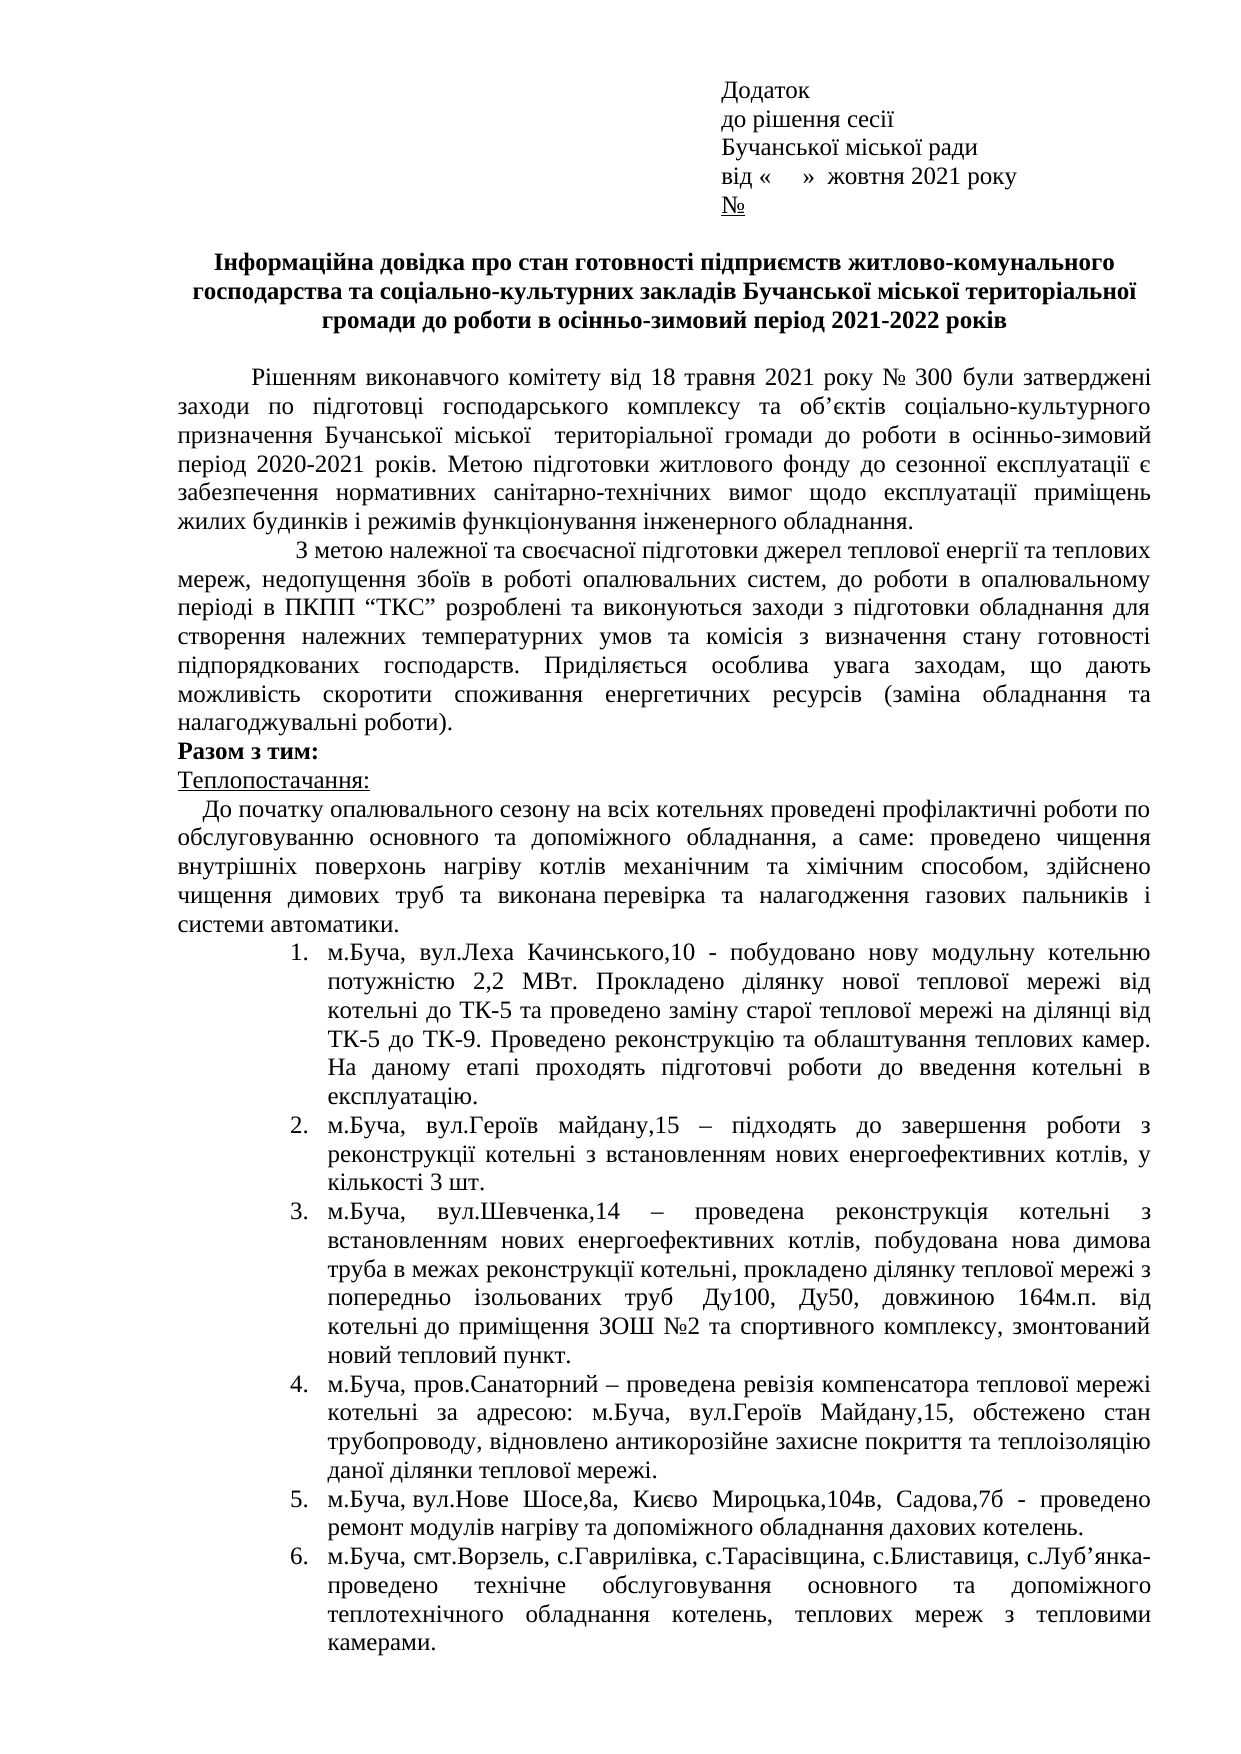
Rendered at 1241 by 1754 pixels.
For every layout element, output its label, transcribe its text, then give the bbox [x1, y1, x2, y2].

text З метою належної та своєчасної підготовки джерел теплової енергії та теплових мереж, недопущення збоїв в роботі опалювальних систем, до роботи в опалювальному періоді в ПКПП “ТКС” розроблені та виконуються заходи з підготовки обладнання для створення належних температурних умов та комісія з визначення стану готовності підпорядкованих господарств. Приділяється особлива увага заходам, що дають можливість скоротити споживання енергетичних ресурсів (заміна обладнання та налагоджувальні роботи). [177, 535, 1152, 736]
text № [721, 190, 1152, 219]
text Рішенням виконавчого комітету від 18 травня 2021 року № 300 були затверджені заходи по підготовці господарського комплексу та об’єктів соціально-культурного призначення Бучанської міської територіальної громади до роботи в осінньо-зимовий період 2020-2021 років. Метою підготовки житлового фонду до сезонної експлуатації є забезпечення нормативних санітарно-технічних вимог щодо експлуатації приміщень жилих будинків і режимів функціонування інженерного обладнання. [177, 362, 1152, 391]
text до рішення сесії [721, 104, 1152, 132]
text Додаток [721, 75, 1152, 104]
list м.Буча, вул.Шевченка,14 – проведена реконструкція котельні з встановленням нових енергоефективних котлів, побудована нова димова труба в межах реконструкції котельні, прокладено ділянку теплової мережі з попередньо ізольованих труб Ду100, Ду50, довжиною 164м.п. від котельні до приміщення ЗОШ №2 та спортивного комплексу, змонтований новий тепловий пункт. [290, 1196, 1152, 1369]
text від « » жовтня 2021 року [721, 161, 1152, 190]
list м.Буча, вул.Героїв майдану,15 – підходять до завершення роботи з реконструкції котельні з встановленням нових енергоефективних котлів, у кількості 3 шт. [290, 1110, 1152, 1196]
text До початку опалювального сезону на всіх котельнях проведені профілактичні роботи по обслуговуванню основного та допоміжного обладнання, а саме: проведено чищення внутрішніх поверхонь нагріву котлів механічним та хімічним способом, здійснено чищення димових труб та виконана перевірка та налагодження газових пальників і системи автоматики. [177, 794, 1152, 937]
text Рішенням виконавчого комітету від 18 травня 2021 року № 300 були затверджені заходи по підготовці господарського комплексу та об’єктів соціально-культурного призначення Бучанської міської територіальної громади до роботи в осінньо-зимовий період 2020-2021 років. Метою підготовки житлового фонду до сезонної експлуатації є забезпечення нормативних санітарно-технічних вимог щодо експлуатації приміщень жилих будинків і режимів функціонування інженерного обладнання. [177, 449, 1152, 535]
text Інформаційна довідка про стан готовності підприємств житлово-комунального господарства та соціально-культурних закладів Бучанської міської територіальної громади до роботи в осінньо-зимовий період 2021-2022 років [177, 247, 1152, 334]
text Разом з тим: [177, 736, 1152, 765]
list м.Буча, вул.Леха Качинського,10 - побудовано нову модульну котельню потужністю 2,2 МВт. Прокладено ділянку нової теплової мережі від котельні до ТК-5 та проведено заміну старої теплової мережі на ділянці від ТК-5 до ТК-9. Проведено реконструкцію та облаштування теплових камер. На даному етапі проходять підготовчі роботи до введення котельні в експлуатацію. [290, 937, 1152, 1110]
list м.Буча, смт.Ворзель, с.Гаврилівка, с.Тарасівщина, с.Блиставиця, с.Луб’янка- проведено технічне обслуговування основного та допоміжного теплотехнічного обладнання котелень, теплових мереж з тепловими камерами. [290, 1541, 1152, 1656]
text Бучанської міської ради [721, 132, 1152, 161]
list м.Буча, пров.Санаторний – проведена ревізія компенсатора теплової мережі котельні за адресою: м.Буча, вул.Героїв Майдану,15, обстежено стан трубопроводу, відновлено антикорозійне захисне покриття та теплоізоляцію даної ділянки теплової мережі. [290, 1369, 1152, 1484]
list м.Буча, вул.Нове Шосе,8а, Києво Мироцька,104в, Садова,7б - проведено ремонт модулів нагріву та допоміжного обладнання дахових котелень. [290, 1484, 1152, 1541]
text Теплопостачання: [177, 765, 1152, 794]
